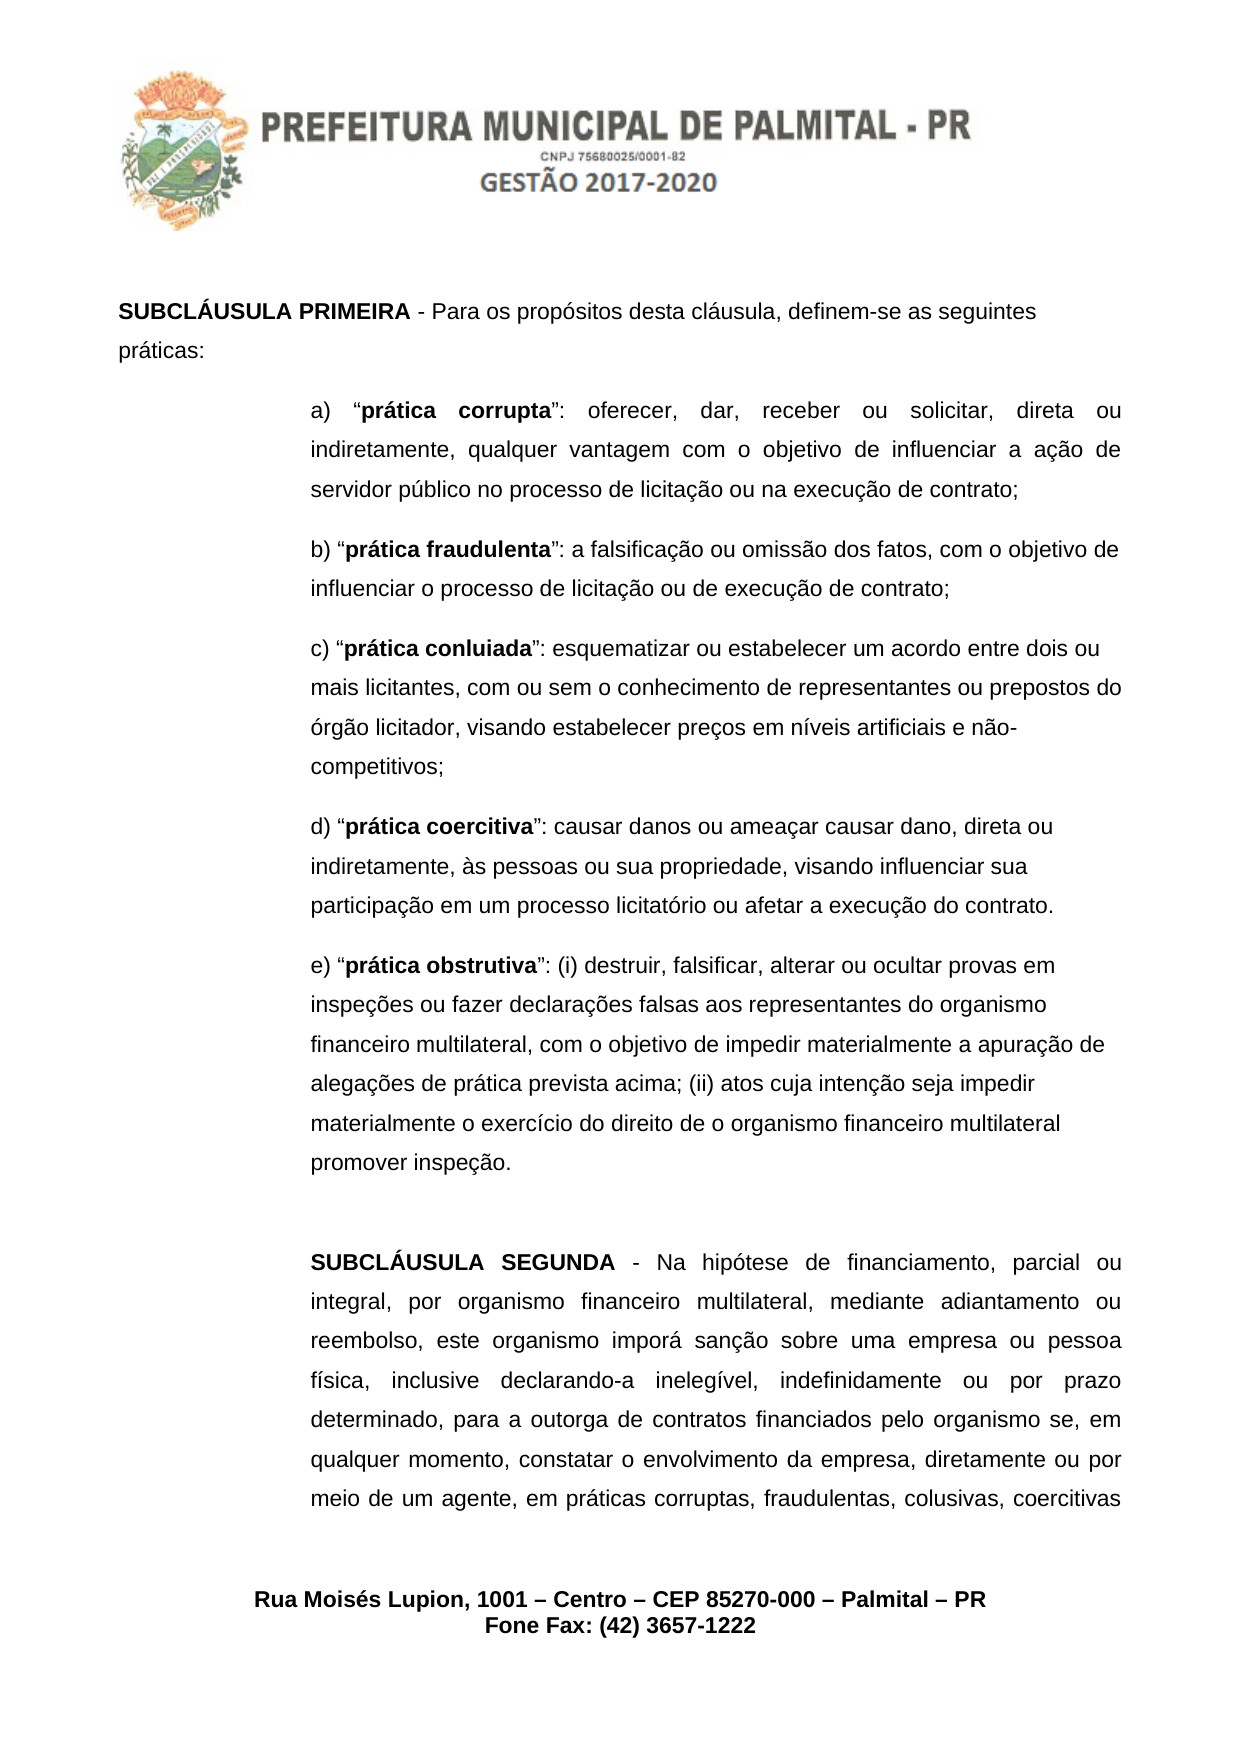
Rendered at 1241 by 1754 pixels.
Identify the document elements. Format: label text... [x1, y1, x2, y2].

text d) “prática coercitiva”: causar danos ou ameaçar causar dano, direta ou indiretamente, às pessoas ou sua propriedade, visando influenciar sua participação em um processo licitatório ou afetar a execução do contrato. [310, 813, 1122, 918]
text b) “prática fraudulenta”: a falsificação ou omissão dos fatos, com o objetivo de influenciar o processo de licitação ou de execução de contrato; [310, 536, 1122, 601]
text a) “prática corrupta”: oferecer, dar, receber ou solicitar, direta ou indiretamente, qualquer vantagem com o objetivo de influenciar a ação de servidor público no processo de licitação ou na execução de contrato; [310, 397, 1122, 502]
text SUBCLÁUSULA PRIMEIRA - Para os propósitos desta cláusula, definem-se as seguintes práticas: [118, 258, 1122, 363]
picture [118, 59, 1004, 231]
text e) “prática obstrutiva”: (i) destruir, falsificar, alterar ou ocultar provas em inspeções ou fazer declarações falsas aos representantes do organismo financeiro multilateral, com o objetivo de impedir materialmente a apuração de alegações de prática prevista acima; (ii) atos cuja intenção seja impedir materialmente o exercício do direito de o organismo financeiro multilateral promover inspeção. [310, 952, 1122, 1176]
text c) “prática conluiada”: esquematizar ou estabelecer um acordo entre dois ou mais licitantes, com ou sem o conhecimento de representantes ou prepostos do órgão licitador, visando estabelecer preços em níveis artificiais e não-competitivos; [310, 635, 1122, 780]
